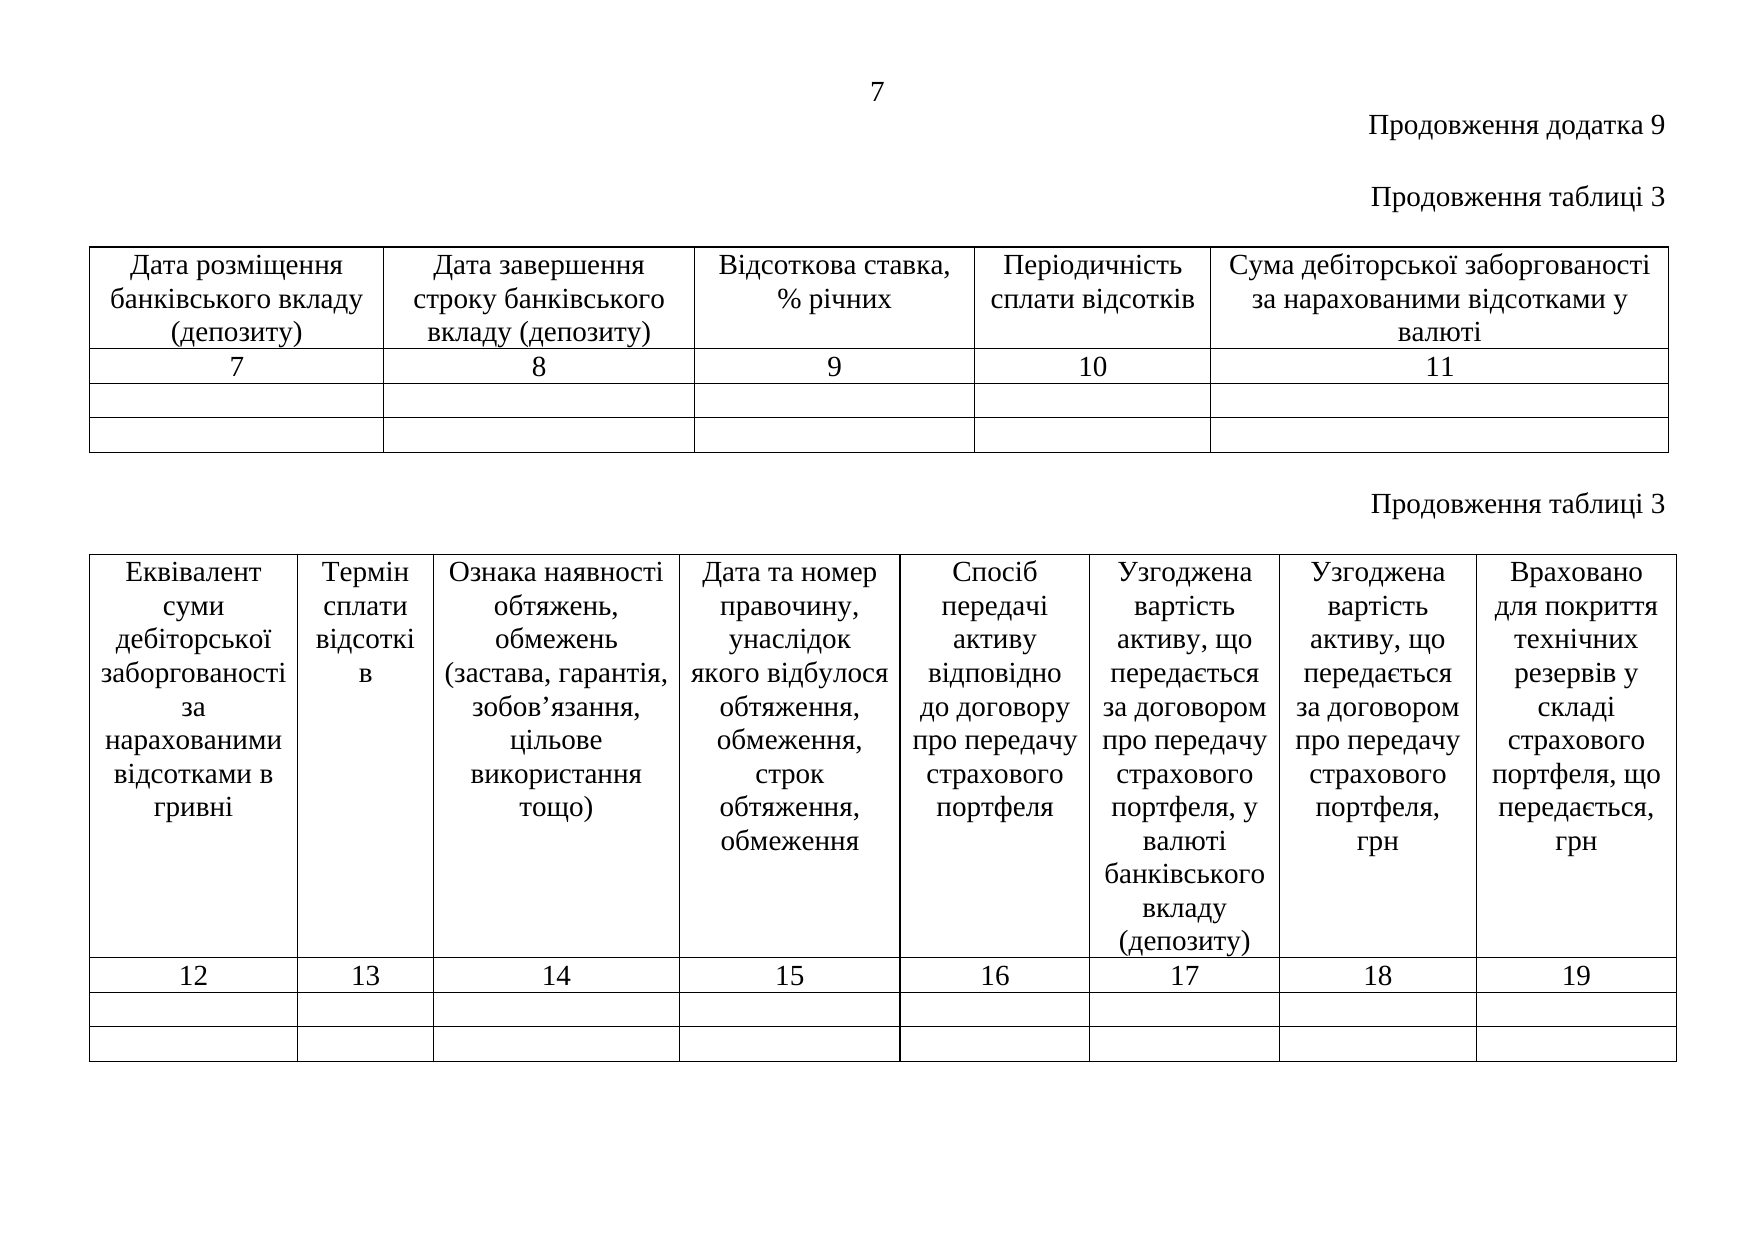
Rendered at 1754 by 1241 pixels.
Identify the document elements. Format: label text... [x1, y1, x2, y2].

table_cell [901, 993, 1089, 1026]
table_header Дата розміщення банківського вкладу (депозиту) [90, 248, 383, 348]
table_cell [298, 993, 433, 1026]
table_cell [1477, 993, 1676, 1026]
table_header Відсоткова ставка, % річних [695, 248, 974, 348]
table_cell [975, 384, 1210, 417]
table_cell [695, 418, 974, 452]
table_header Ознака наявності обтяжень, обмежень (застава, гарантія, зобовʼязання, цільове використання тощо) [434, 555, 679, 957]
table_cell 10 [975, 349, 1210, 383]
table_cell [680, 993, 899, 1026]
table_cell [1280, 993, 1476, 1026]
table_header Дата та номер правочину, унаслідок якого відбулося обтяження, обмеження, строк обтяження, обмеження [680, 555, 899, 957]
text Продовження таблиці 3 [89, 486, 1665, 520]
table_cell [434, 1027, 679, 1061]
table_cell [90, 418, 383, 452]
table_cell [1280, 1027, 1476, 1061]
table_cell [384, 418, 694, 452]
table_cell [680, 1027, 899, 1061]
table_cell 7 [90, 349, 383, 383]
table_cell [90, 993, 297, 1026]
table_cell [1211, 418, 1668, 452]
table_header Враховано для покриття технічних резервів у складі страхового портфеля, що передається, грн [1477, 555, 1676, 957]
table_cell 16 [901, 958, 1089, 992]
table_header Періодичність сплати відсотків [975, 248, 1210, 348]
table_cell [695, 384, 974, 417]
table_cell 19 [1477, 958, 1676, 992]
table_cell 15 [680, 958, 899, 992]
table_cell [1090, 993, 1279, 1026]
table_cell [90, 1027, 297, 1061]
table_cell 9 [695, 349, 974, 383]
table_cell 8 [384, 349, 694, 383]
table_cell 13 [298, 958, 433, 992]
table_header Еквівалент суми дебіторської заборгованості за нарахованими відсотками в гривні [90, 555, 297, 957]
table_cell 11 [1211, 349, 1668, 383]
table_cell [434, 993, 679, 1026]
table_header Узгоджена вартість активу, що передається за договором про передачу страхового портфеля, у валюті банківського вкладу (депозиту) [1090, 555, 1279, 957]
table_cell [90, 384, 383, 417]
table_cell [298, 1027, 433, 1061]
table_cell 18 [1280, 958, 1476, 992]
table_header Сума дебіторської заборгованості за нарахованими відсотками у валюті [1211, 248, 1668, 348]
text Продовження таблиці 3 [89, 179, 1665, 213]
table_cell [901, 1027, 1089, 1061]
table_cell [975, 418, 1210, 452]
table_header Термін сплати відсотків [298, 555, 433, 957]
table_cell [1477, 1027, 1676, 1061]
table_cell 14 [434, 958, 679, 992]
table_cell [1090, 1027, 1279, 1061]
table_cell [384, 384, 694, 417]
table_header Узгоджена вартість активу, що передається за договором про передачу страхового портфеля, грн [1280, 555, 1476, 957]
table_cell 12 [90, 958, 297, 992]
table_cell [1211, 384, 1668, 417]
table_cell 17 [1090, 958, 1279, 992]
table_header Спосіб передачі активу відповідно до договору про передачу страхового портфеля [901, 555, 1089, 957]
table_header Дата завершення строку банківського вкладу (депозиту) [384, 248, 694, 348]
